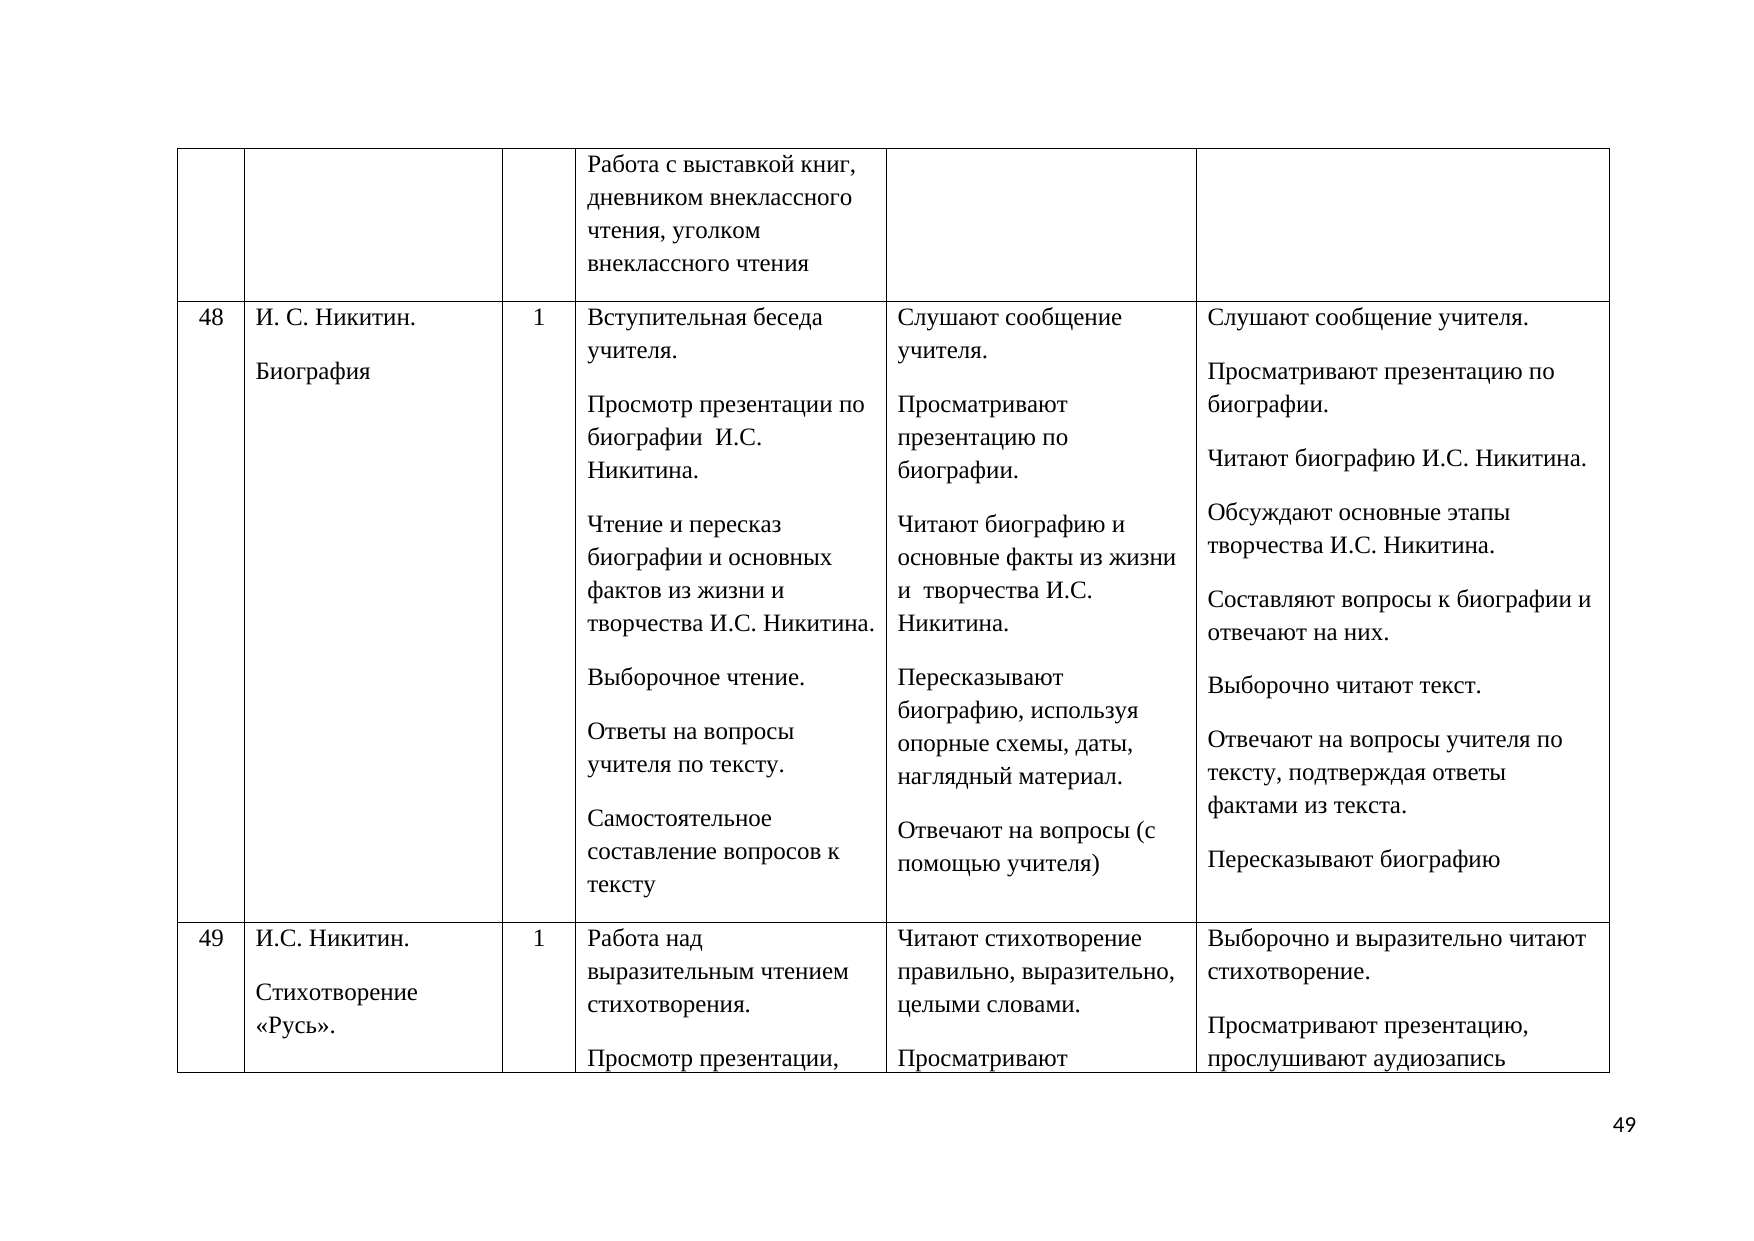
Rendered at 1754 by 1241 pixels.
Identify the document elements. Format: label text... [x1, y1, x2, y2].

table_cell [887, 149, 1196, 301]
table_cell 1 [503, 302, 575, 922]
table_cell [245, 923, 502, 1072]
table_cell 1 [503, 149, 575, 301]
table_cell 48 [178, 302, 244, 922]
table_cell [576, 149, 886, 301]
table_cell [245, 149, 502, 301]
table_cell 1 [503, 923, 575, 1072]
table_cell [1197, 923, 1609, 1072]
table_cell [887, 923, 1196, 1072]
table_cell И. С. Никитин. Биография [245, 302, 502, 922]
table_cell 47 [178, 149, 244, 301]
table_cell Слушают сообщение учителя. Просматривают презентацию по биографии. Читают биографию И.С. Никитина. Обсуждают основные этапы творчества И.С. Никитина. Составляют вопросы к биографии и отвечают на них. Выборочно читают текст. Отвечают на вопросы учителя по тексту, подтверждая ответы фактами из текста. Пересказывают биографию [1197, 302, 1609, 922]
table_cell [576, 923, 886, 1072]
table_cell Вступительная беседа учителя. Просмотр презентации по биографии И.С. Никитина. Чтение и пересказ биографии и основных фактов из жизни и творчества И.С. Никитина. Выборочное чтение. Ответы на вопросы учителя по тексту. Самостоятельное составление вопросов к тексту [576, 302, 886, 922]
table_cell Слушают сообщение учителя. Просматривают презентацию по биографии. Читают биографию и основные факты из жизни и творчества И.С. Никитина. Пересказывают биографию, используя опорные схемы, даты, наглядный материал. Отвечают на вопросы (с помощью учителя) [887, 302, 1196, 922]
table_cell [1197, 149, 1609, 301]
table_cell 49 [178, 923, 244, 1072]
